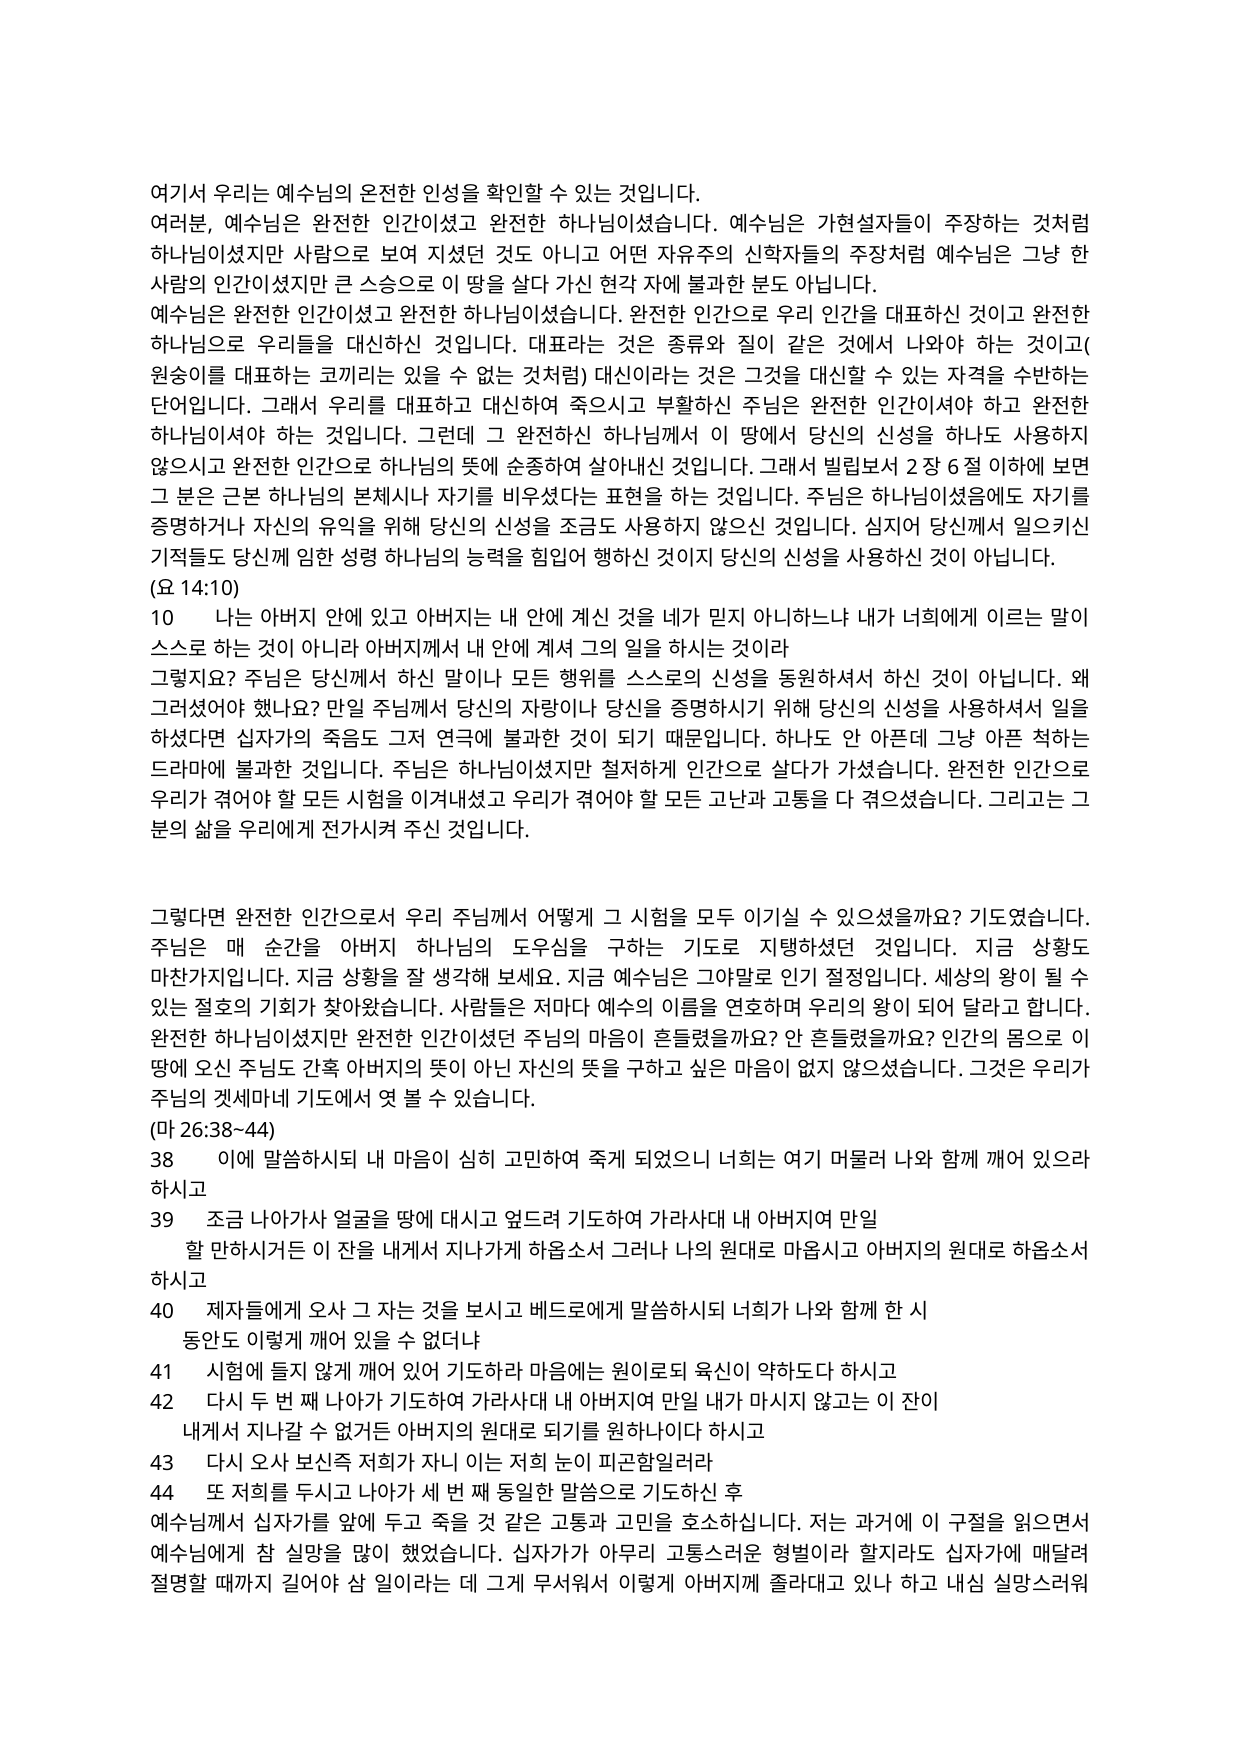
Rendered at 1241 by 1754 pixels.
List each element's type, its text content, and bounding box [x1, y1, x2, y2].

text 예수님은 완전한 인간이셨고 완전한 하나님이셨습니다. 완전한 인간으로 우리 인간을 대표하신 것이고 완전한 하나님으로 우리들을 대신하신 것입니다. 대표라는 것은 종류와 질이 같은 것에서 나와야 하는 것이고(원숭이를 대표하는 코끼리는 있을 수 없는 것처럼) 대신이라는 것은 그것을 대신할 수 있는 자격을 수반하는 단어입니다. 그래서 우리를 대표하고 대신하여 죽으시고 부활하신 주님은 완전한 인간이셔야 하고 완전한 하나님이셔야 하는 것입니다. 그런데 그 완전하신 하나님께서 이 땅에서 당신의 신성을 하나도 사용하지 않으시고 완전한 인간으로 하나님의 뜻에 순종하여 살아내신 것입니다. 그래서 빌립보서 2장 6절 이하에 보면 그 분은 근본 하나님의 본체시나 자기를 비우셨다는 표현을 하는 것입니다. 주님은 하나님이셨음에도 자기를 증명하거나 자신의 유익을 위해 당신의 신성을 조금도 사용하지 않으신 것입니다. 심지어 당신께서 일으키신 기적들도 당신께 임한 성령 하나님의 능력을 힘입어 행하신 것이지 당신의 신성을 사용하신 것이 아닙니다. [150, 298, 1090, 571]
text 내게서 지나갈 수 없거든 아버지의 원대로 되기를 원하나이다 하시고 [150, 1416, 1090, 1446]
text 44 또 저희를 두시고 나아가 세 번 째 동일한 말씀으로 기도하신 후 [150, 1476, 1090, 1506]
text 그렇지요? 주님은 당신께서 하신 말이나 모든 행위를 스스로의 신성을 동원하셔서 하신 것이 아닙니다. 왜 그러셨어야 했나요? 만일 주님께서 당신의 자랑이나 당신을 증명하시기 위해 당신의 신성을 사용하셔서 일을 하셨다면 십자가의 죽음도 그저 연극에 불과한 것이 되기 때문입니다. 하나도 안 아픈데 그냥 아픈 척하는 드라마에 불과한 것입니다. 주님은 하나님이셨지만 철저하게 인간으로 살다가 가셨습니다. 완전한 인간으로 우리가 겪어야 할 모든 시험을 이겨내셨고 우리가 겪어야 할 모든 고난과 고통을 다 겪으셨습니다. 그리고는 그 분의 삶을 우리에게 전가시켜 주신 것입니다. [150, 662, 1090, 844]
text (요14:10) [150, 571, 1090, 601]
text 42 다시 두 번 째 나아가 기도하여 가라사대 내 아버지여 만일 내가 마시지 않고는 이 잔이 [150, 1385, 1090, 1416]
text (마26:38~44) [150, 1113, 1090, 1143]
text 10 나는 아버지 안에 있고 아버지는 내 안에 계신 것을 네가 믿지 아니하느냐 내가 너희에게 이르는 말이 스스로 하는 것이 아니라 아버지께서 내 안에 계셔 그의 일을 하시는 것이라 [150, 601, 1090, 662]
text 38 이에 말씀하시되 내 마음이 심히 고민하여 죽게 되었으니 너희는 여기 머물러 나와 함께 깨어 있으라 하시고 [150, 1143, 1090, 1204]
text 여러분, 예수님은 완전한 인간이셨고 완전한 하나님이셨습니다. 예수님은 가현설자들이 주장하는 것처럼 하나님이셨지만 사람으로 보여 지셨던 것도 아니고 어떤 자유주의 신학자들의 주장처럼 예수님은 그냥 한 사람의 인간이셨지만 큰 스승으로 이 땅을 살다 가신 현각 자에 불과한 분도 아닙니다. [150, 207, 1090, 298]
text 여기서 우리는 예수님의 온전한 인성을 확인할 수 있는 것입니다. [150, 177, 1090, 207]
text 43 다시 오사 보신즉 저희가 자니 이는 저희 눈이 피곤함일러라 [150, 1446, 1090, 1476]
text 그렇다면 완전한 인간으로서 우리 주님께서 어떻게 그 시험을 모두 이기실 수 있으셨을까요? 기도였습니다. 주님은 매 순간을 아버지 하나님의 도우심을 구하는 기도로 지탱하셨던 것입니다. 지금 상황도 마찬가지입니다. 지금 상황을 잘 생각해 보세요. 지금 예수님은 그야말로 인기 절정입니다. 세상의 왕이 될 수 있는 절호의 기회가 찾아왔습니다. 사람들은 저마다 예수의 이름을 연호하며 우리의 왕이 되어 달라고 합니다. 완전한 하나님이셨지만 완전한 인간이셨던 주님의 마음이 흔들렸을까요? 안 흔들렸을까요? 인간의 몸으로 이 땅에 오신 주님도 간혹 아버지의 뜻이 아닌 자신의 뜻을 구하고 싶은 마음이 없지 않으셨습니다. 그것은 우리가 주님의 겟세마네 기도에서 엿 볼 수 있습니다. [150, 901, 1090, 1113]
text 40 제자들에게 오사 그 자는 것을 보시고 베드로에게 말씀하시되 너희가 나와 함께 한 시 [150, 1294, 1090, 1325]
text 할 만하시거든 이 잔을 내게서 지나가게 하옵소서 그러나 나의 원대로 마옵시고 아버지의 원대로 하옵소서 하시고 [150, 1234, 1090, 1294]
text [150, 1506, 1090, 1597]
text 39 조금 나아가사 얼굴을 땅에 대시고 엎드려 기도하여 가라사대 내 아버지여 만일 [150, 1204, 1090, 1234]
text 41 시험에 들지 않게 깨어 있어 기도하라 마음에는 원이로되 육신이 약하도다 하시고 [150, 1355, 1090, 1385]
text 동안도 이렇게 깨어 있을 수 없더냐 [150, 1325, 1090, 1355]
